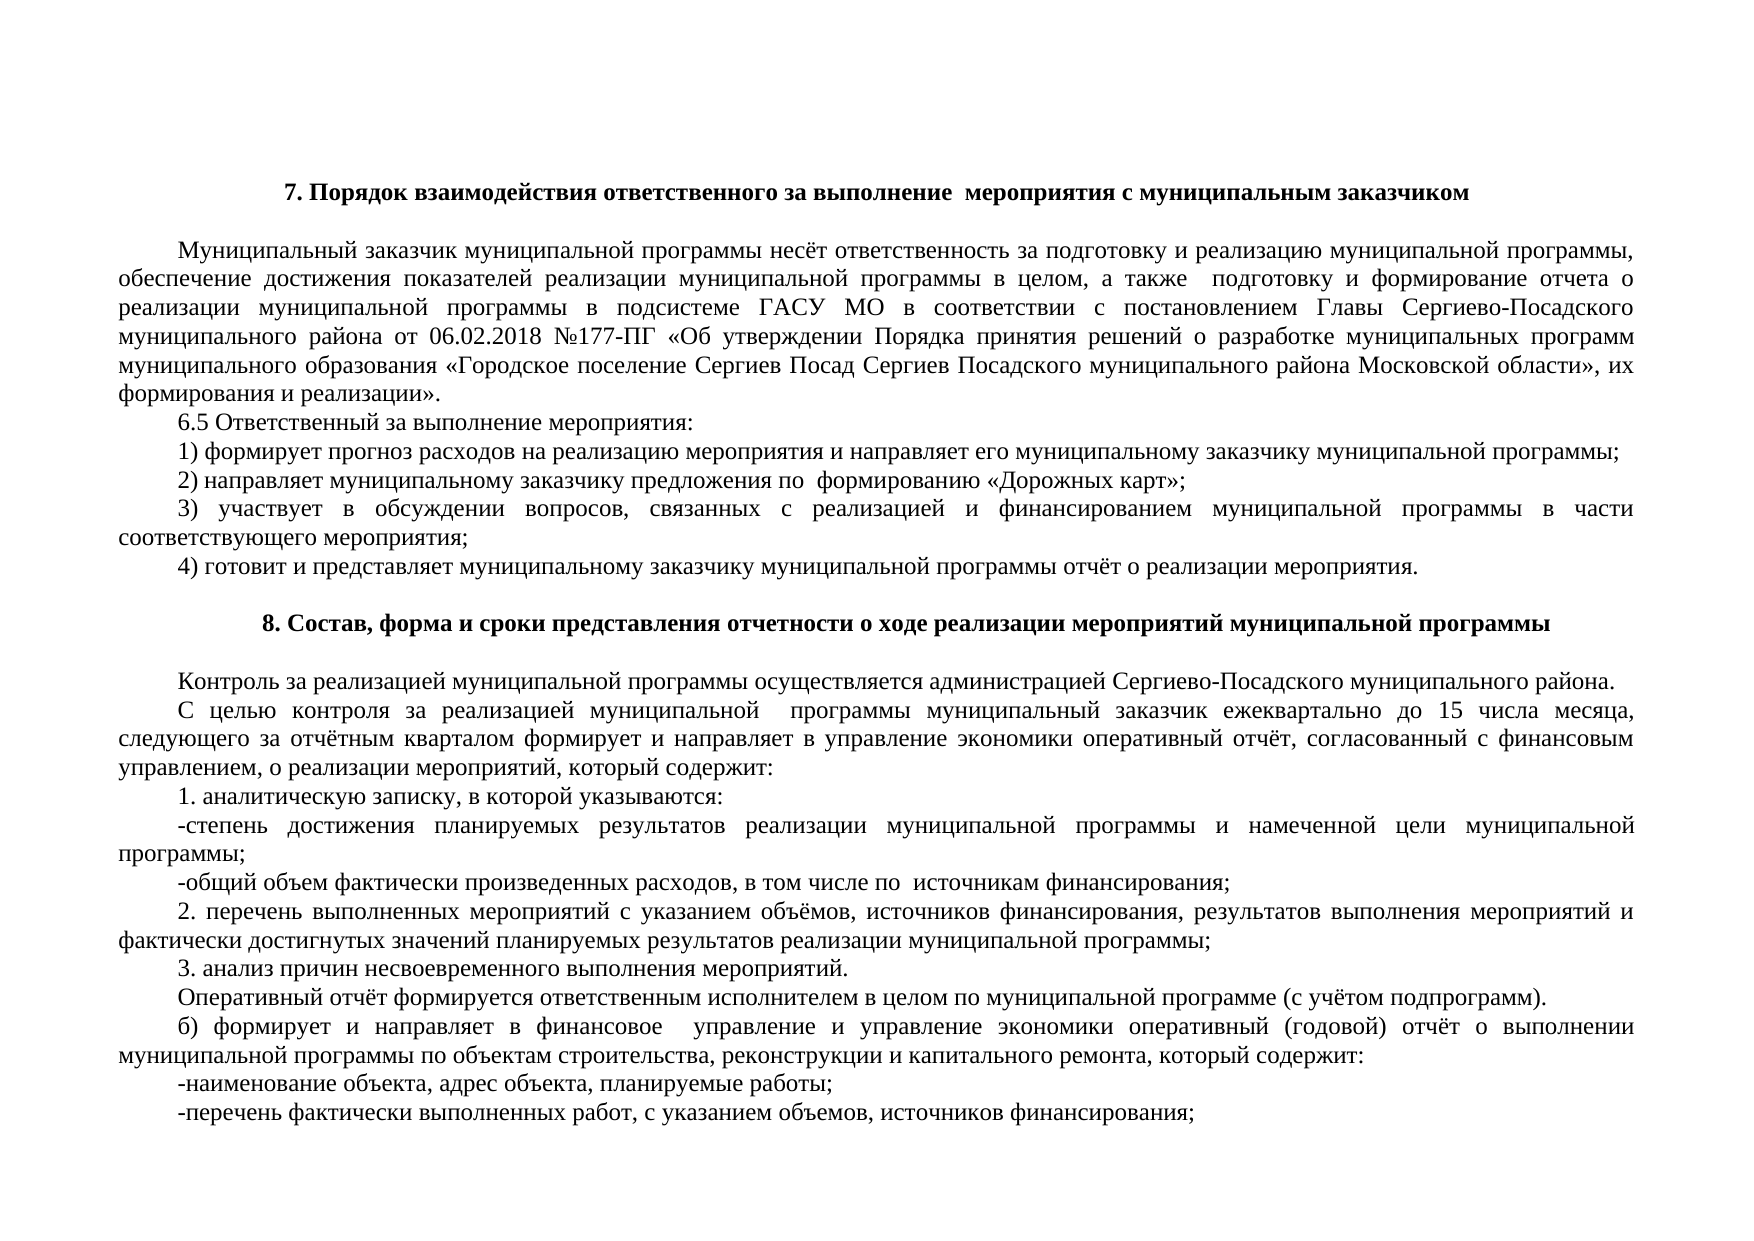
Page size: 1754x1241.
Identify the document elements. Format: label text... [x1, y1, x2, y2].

text 8. Состав, форма и сроки представления отчетности о ходе реализации мероприятий муниципальной программы [118, 608, 1636, 637]
text 2) направляет муниципальному заказчику предложения по формированию «Дорожных карт»; [118, 465, 1636, 493]
text б) формирует и направляет в финансовое управление и управление экономики оперативный (годовой) отчёт о выполнении муниципальной программы по объектам строительства, реконструкции и капитального ремонта, который содержит: [118, 1011, 1636, 1068]
text -наименование объекта, адрес объекта, планируемые работы; [118, 1068, 1636, 1097]
text Контроль за реализацией муниципальной программы осуществляется администрацией Сергиево-Посадского муниципального района. [118, 666, 1636, 695]
text Оперативный отчёт формируется ответственным исполнителем в целом по муниципальной программе (с учётом подпрограмм). [118, 982, 1636, 1011]
text 1) формирует прогноз расходов на реализацию мероприятия и направляет его муниципальному заказчику муниципальной программы; [118, 436, 1636, 465]
text 7. Порядок взаимодействия ответственного за выполнение мероприятия с муниципальным заказчиком [118, 177, 1636, 206]
text 3) участвует в обсуждении вопросов, связанных с реализацией и финансированием муниципальной программы в части соответствующего мероприятия; [118, 493, 1636, 551]
text 6.5 Ответственный за выполнение мероприятия: [118, 407, 1636, 436]
text Муниципальный заказчик муниципальной программы несёт ответственность за подготовку и реализацию муниципальной программы, обеспечение достижения показателей реализации муниципальной программы в целом, а также подготовку и формирование отчета о реализации муниципальной программы в подсистеме ГАСУ МО в соответствии с постановлением Главы Сергиево-Посадского муниципального района от 06.02.2018 №177-ПГ «Об утверждении Порядка принятия решений о разработке муниципальных программ муниципального образования «Городское поселение Сергиев Посад Сергиев Посадского муниципального района Московской области», их формирования и реализации». [118, 235, 1636, 407]
text 1. аналитическую записку, в которой указываются: [118, 781, 1636, 810]
text С целью контроля за реализацией муниципальной программы муниципальный заказчик ежеквартально до 15 числа месяца, следующего за отчётным кварталом формирует и направляет в управление экономики оперативный отчёт, согласованный с финансовым управлением, о реализации мероприятий, который содержит: [118, 695, 1636, 781]
text 2. перечень выполненных мероприятий с указанием объёмов, источников финансирования, результатов выполнения мероприятий и фактически достигнутых значений планируемых результатов реализации муниципальной программы; [118, 896, 1636, 953]
text -степень достижения планируемых результатов реализации муниципальной программы и намеченной цели муниципальной программы; [118, 810, 1636, 867]
text 3. анализ причин несвоевременного выполнения мероприятий. [118, 953, 1636, 982]
text 4) готовит и представляет муниципальному заказчику муниципальной программы отчёт о реализации мероприятия. [118, 551, 1636, 580]
text -общий объем фактически произведенных расходов, в том числе по источникам финансирования; [118, 867, 1636, 896]
text -перечень фактически выполненных работ, с указанием объемов, источников финансирования; [118, 1097, 1636, 1126]
